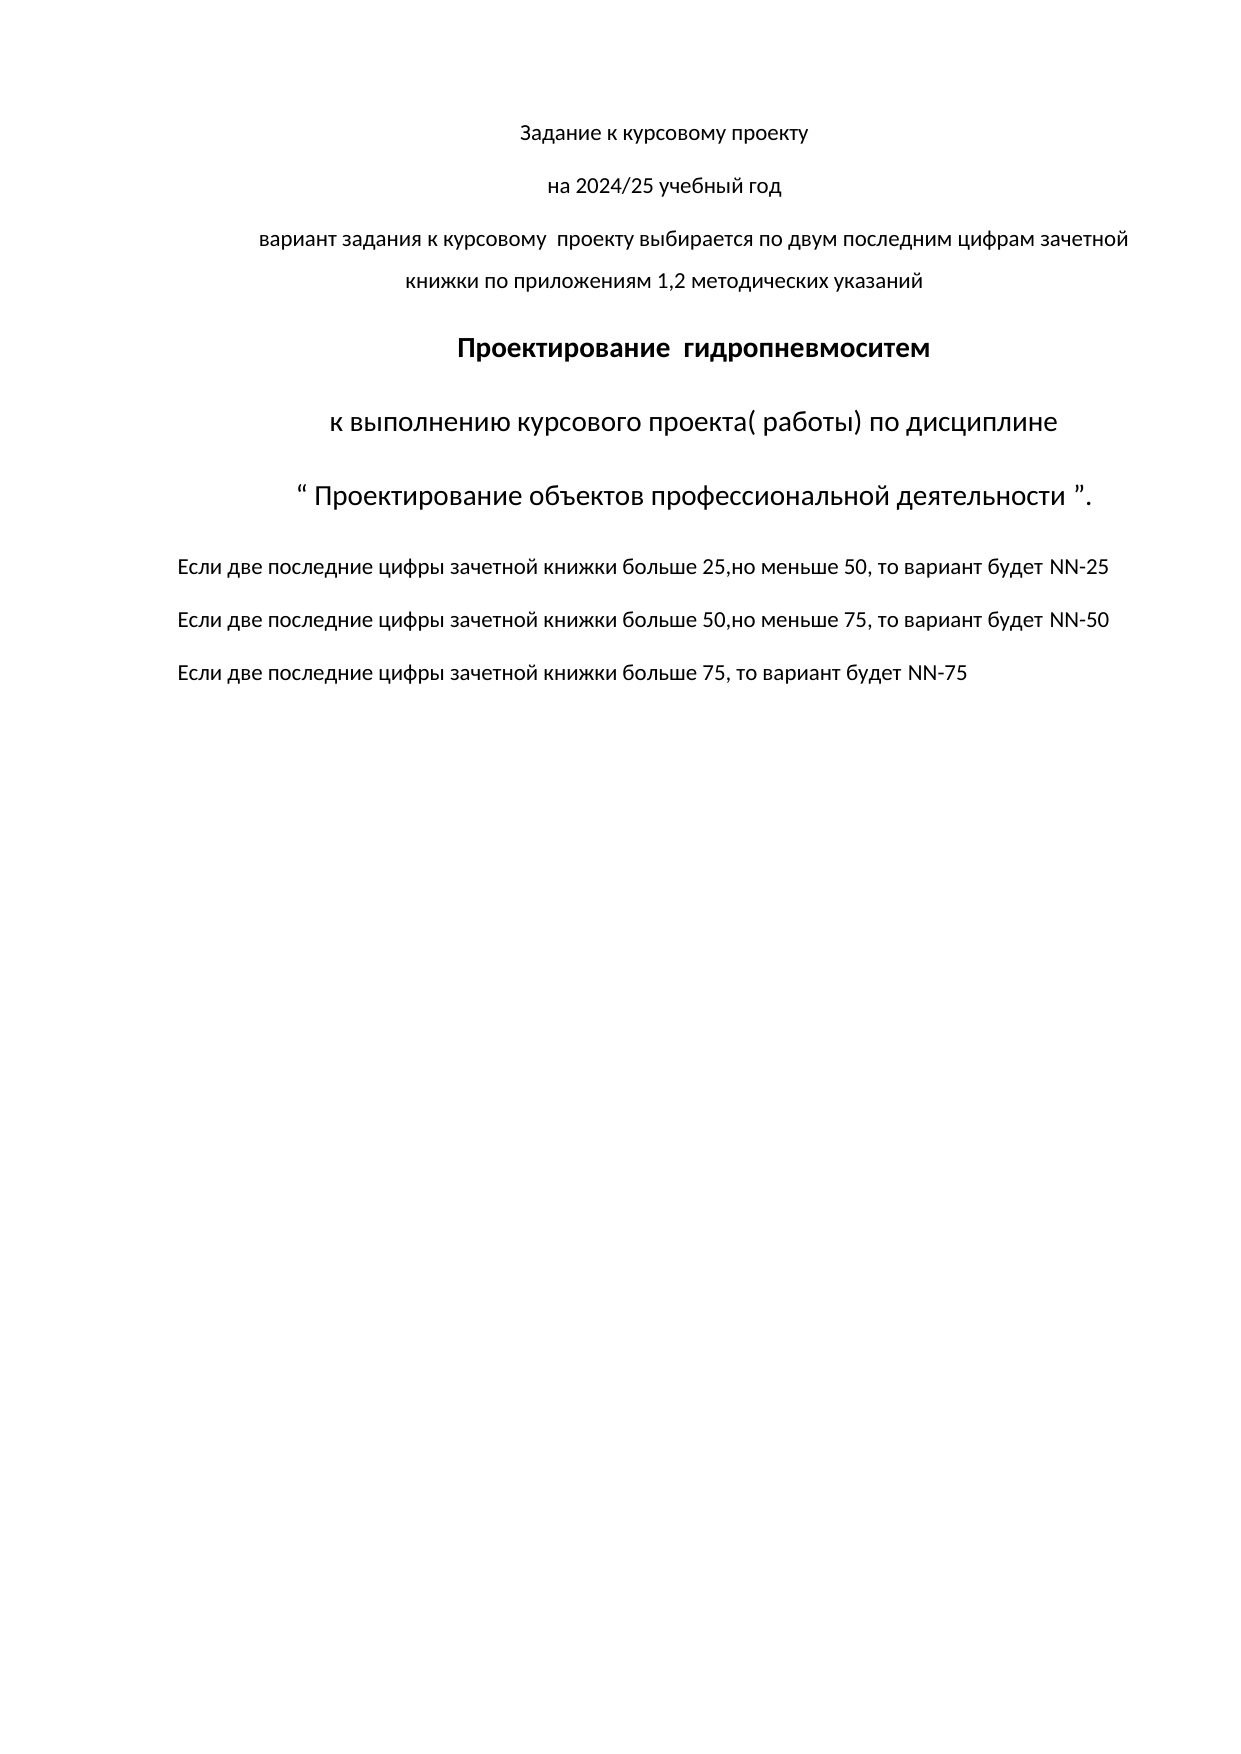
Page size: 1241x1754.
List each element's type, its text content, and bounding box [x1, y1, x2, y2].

text на 2024/25 учебный год [177, 171, 1152, 199]
text Если две последние цифры зачетной книжки больше 50,но меньше 75, то вариант будет NN-50 [177, 605, 1152, 633]
text “ Проектирование объектов профессиональной деятельности ”. [177, 477, 1152, 513]
text Если две последние цифры зачетной книжки больше 75, то вариант будет NN-75 [177, 658, 1152, 686]
text вариант задания к курсовому проекту выбирается по двум последним цифрам зачетной книжки по приложениям 1,2 методических указаний [177, 224, 1152, 294]
text Задание к курсовому проекту [177, 118, 1152, 146]
text Если две последние цифры зачетной книжки больше 25,но меньше 50, то вариант будет NN-25 [177, 552, 1152, 580]
text к выполнению курсового проекта( работы) по дисциплине [177, 403, 1152, 439]
text Проектирование гидропневмоситем [177, 329, 1152, 364]
